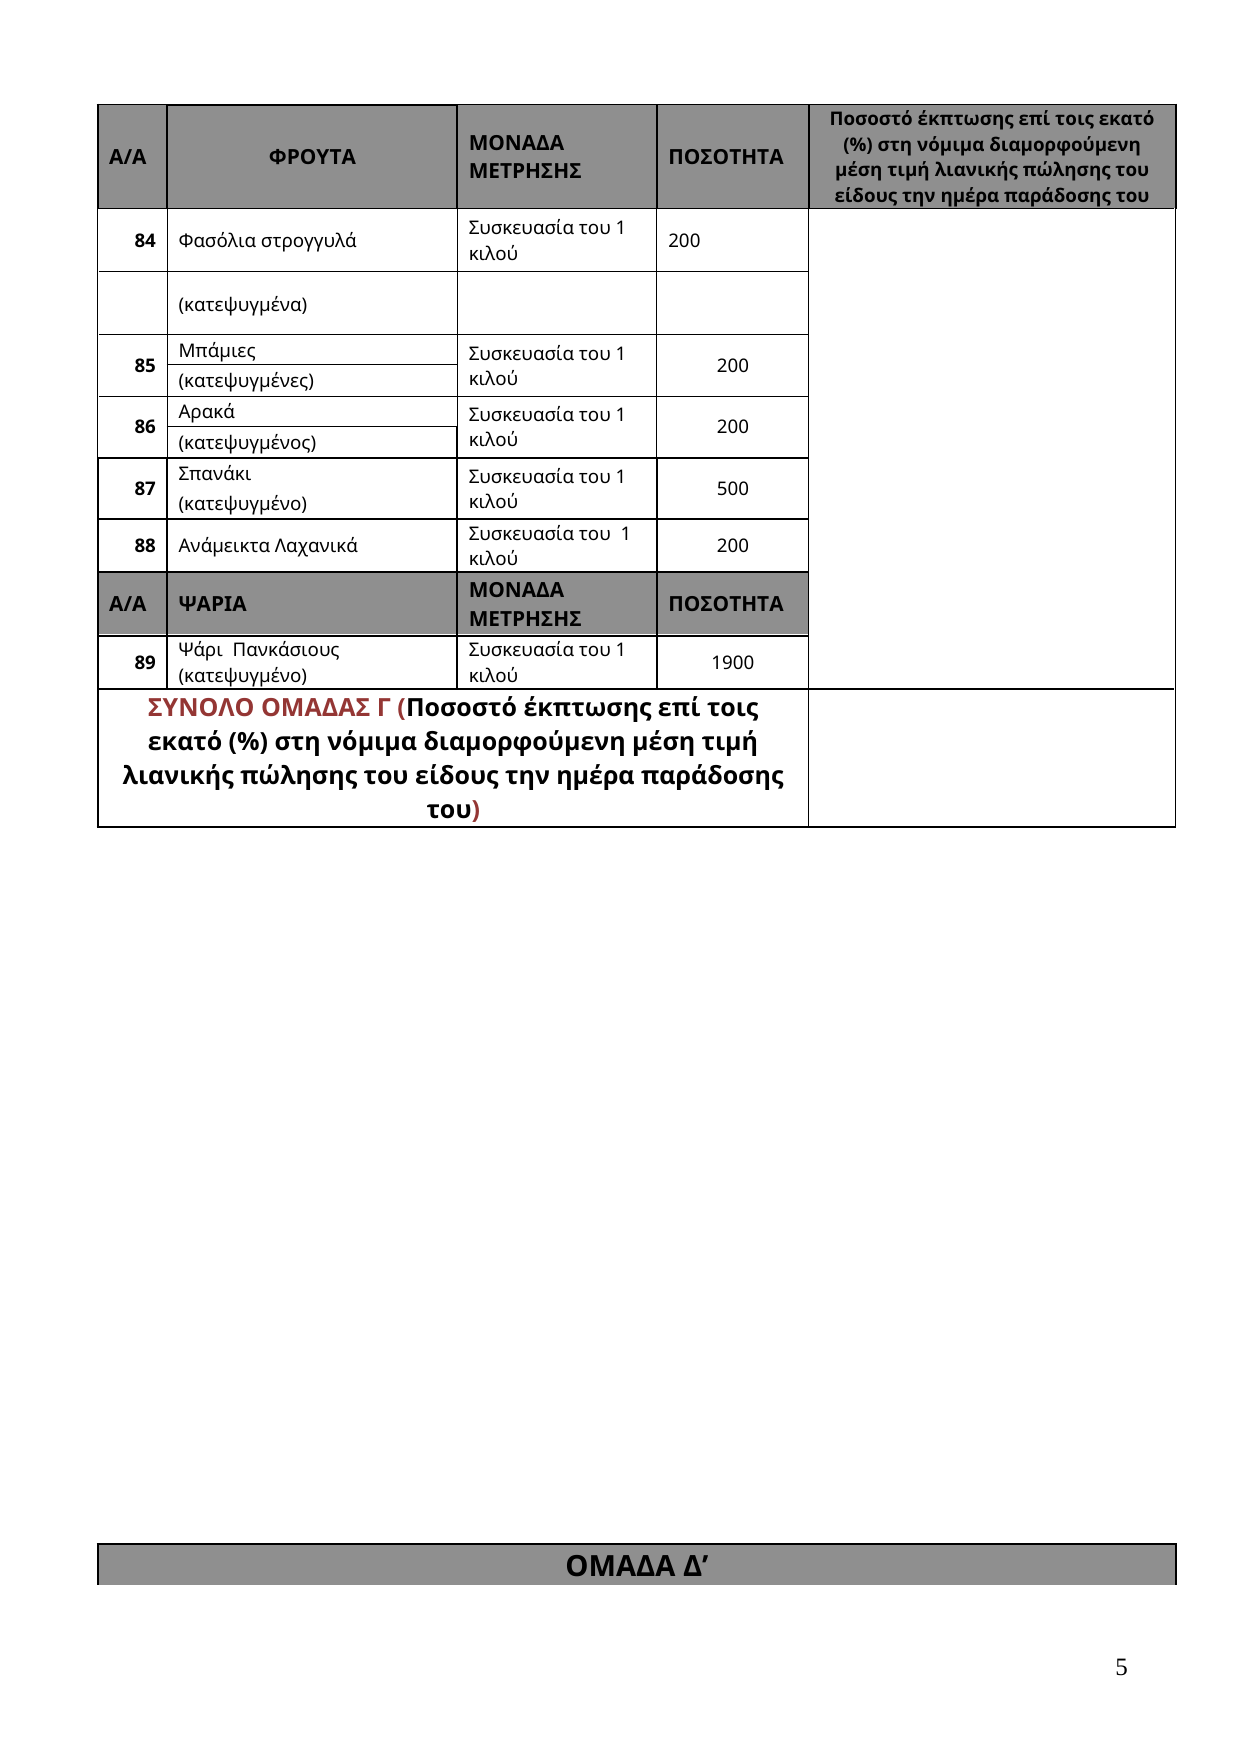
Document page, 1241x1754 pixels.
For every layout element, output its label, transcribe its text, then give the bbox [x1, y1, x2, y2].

table_cell Σπανάκι [168, 459, 456, 487]
table_header ΟΜΑΔΑ Δ’ [99, 1545, 1175, 1585]
table_cell 200 [657, 209, 808, 271]
table_cell 500 [658, 459, 808, 518]
table_cell 1900 [658, 637, 808, 688]
table_cell 84 [98, 209, 167, 271]
table_cell Συσκευασία του 1 κιλού [458, 397, 656, 457]
table_cell Συσκευασία του 1 κιλού [458, 637, 656, 688]
table_cell Α/Α [99, 105, 166, 208]
table_cell ΜΟΝΑΔΑ ΜΕΤΡΗΣΗΣ [458, 105, 656, 208]
table_cell (κατεψυγμένες) [168, 365, 457, 396]
table_cell [809, 208, 1175, 688]
table_cell 87 [99, 459, 166, 518]
table_cell Α/Α [99, 573, 166, 634]
table_cell (κατεψυγμένος) [168, 427, 456, 457]
table_cell Φασόλια στρογγυλά [168, 209, 457, 271]
table_cell Ψάρι Πανκάσιους (κατεψυγμένο) [168, 637, 456, 688]
table_cell Αρακά [168, 397, 457, 426]
table_cell ΦΡΟΥΤΑ [168, 106, 456, 208]
table_cell 86 [98, 396, 167, 457]
table_cell 89 [99, 637, 166, 688]
table_cell ΠΟΣΟΤΗΤΑ [658, 573, 808, 634]
table_cell ΨΑΡΙΑ [168, 573, 456, 634]
table_cell 85 [98, 334, 167, 396]
table_cell 200 [657, 335, 808, 396]
table_cell [657, 272, 808, 334]
table_cell ΣΥΝΟΛΟ ΟΜΑΔΑΣ Γ (Ποσοστό έκπτωσης επί τοις εκατό (%) στη νόμιμα διαμορφούμενη μέση τιμή λιανικής πώλησης του είδους την ημέρα παράδοσης του) [99, 690, 808, 826]
table_cell ΜΟΝΑΔΑ ΜΕΤΡΗΣΗΣ [458, 573, 656, 634]
table_cell Συσκευασία του 1 κιλού [458, 335, 656, 396]
table_cell Ανάμεικτα Λαχανικά [168, 520, 456, 571]
table_cell Ποσοστό έκπτωσης επί τοις εκατό (%) στη νόμιμα διαμορφούμενη μέση τιμή λιανικής πώλησης του είδους την ημέρα παράδοσης του [810, 105, 1175, 208]
table_cell 88 [99, 520, 166, 571]
table_cell ΠΟΣΟΤΗΤΑ [658, 105, 808, 208]
table_cell 200 [657, 397, 808, 457]
table_cell (κατεψυγμένα) [168, 272, 457, 334]
table_cell [98, 271, 167, 334]
table_cell (κατεψυγμένο) [168, 487, 456, 518]
table_cell [458, 272, 656, 334]
table_cell Μπάμιες [168, 335, 457, 364]
table_cell 200 [658, 520, 808, 571]
table_cell Συσκευασία του 1 κιλού [458, 459, 656, 518]
table_cell Συσκευασία του 1 κιλού [458, 209, 656, 271]
table_cell Συσκευασία του 1 κιλού [458, 520, 656, 571]
table_cell [809, 688, 1175, 826]
